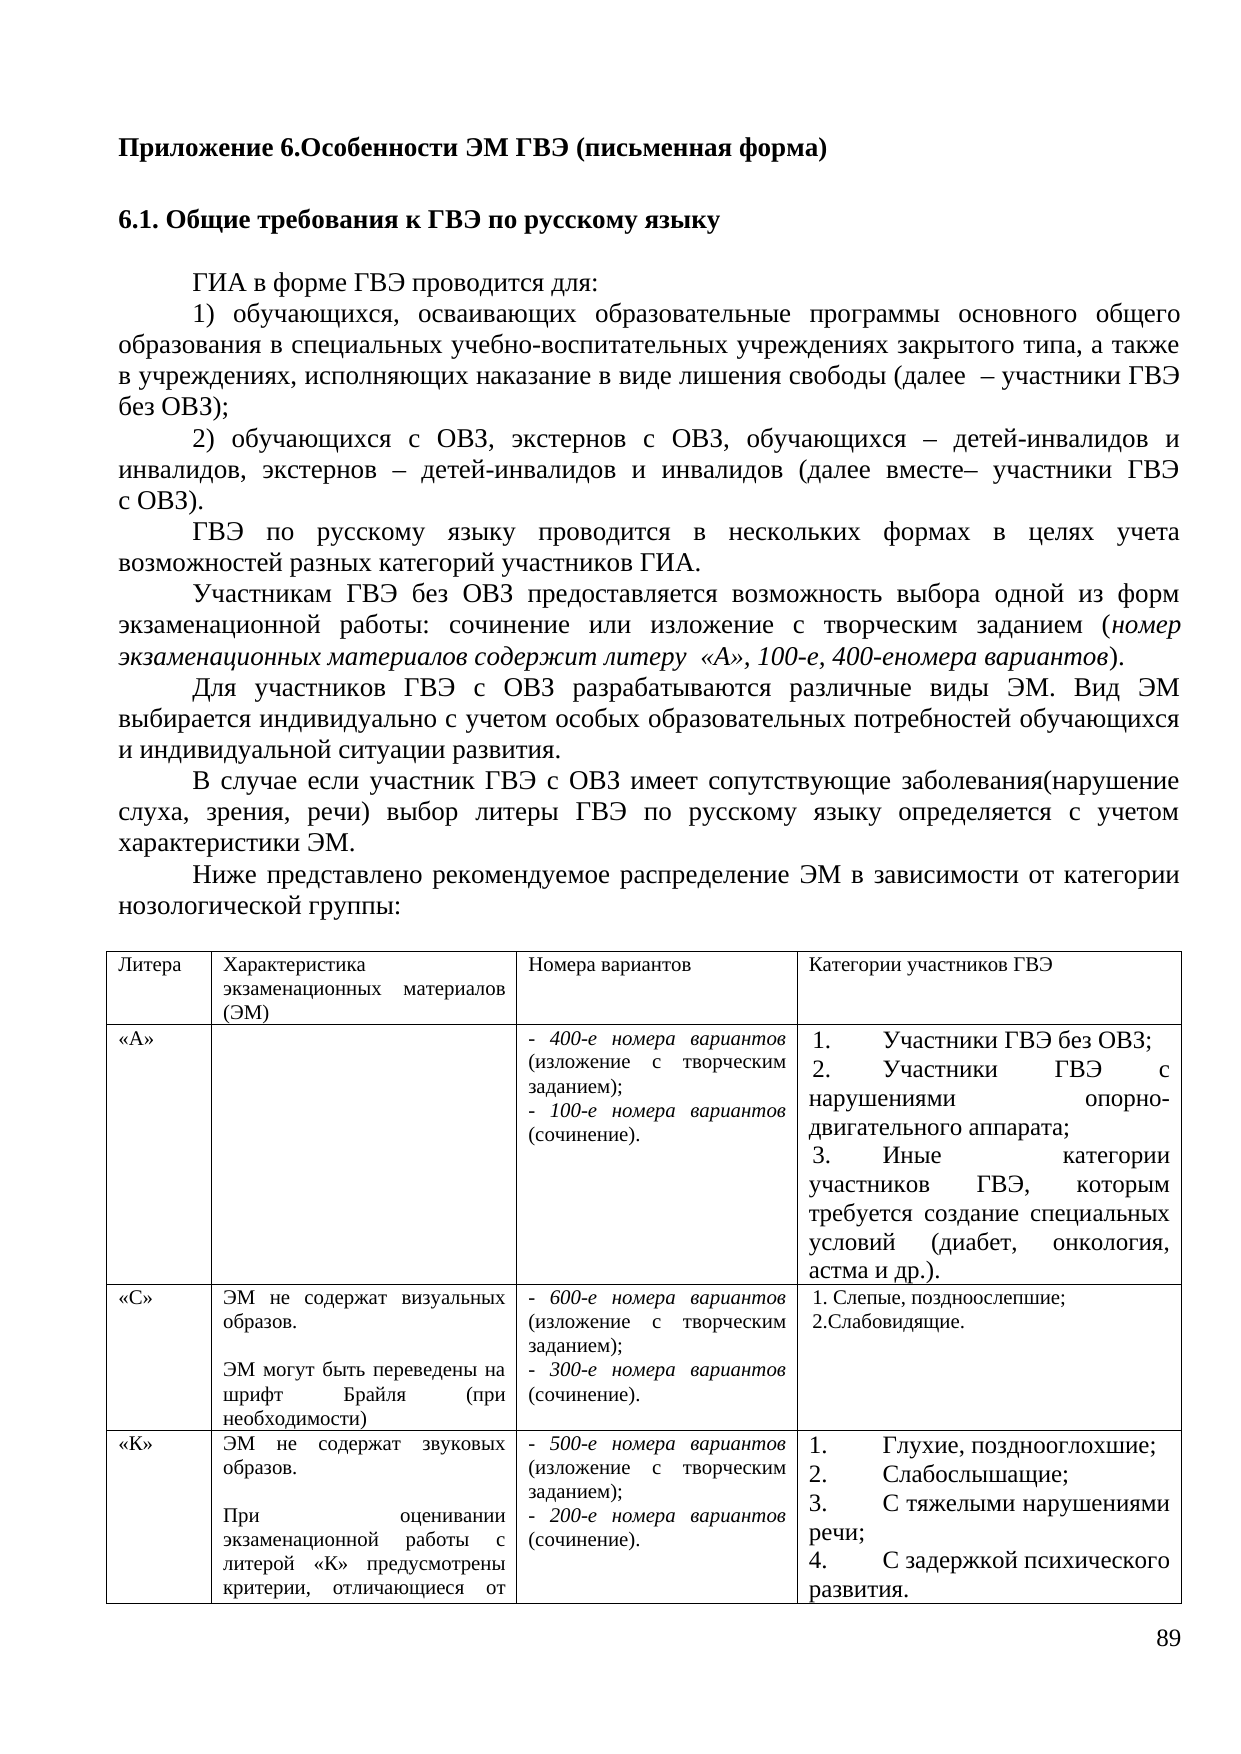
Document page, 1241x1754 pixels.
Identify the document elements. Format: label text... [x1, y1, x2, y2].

text Ниже представлено рекомендуемое распределение ЭМ в зависимости от категории нозологической группы: [118, 858, 1181, 920]
table_header Характеристика экзаменационных материалов (ЭМ) [212, 952, 516, 1024]
table_cell ЭМ не содержат визуальных образов. ЭМ могут быть переведены на шрифт Брайля (при необходимости) [212, 1285, 516, 1429]
table_header Литера [107, 952, 211, 1024]
text 2) обучающихся с ОВЗ, экстернов с ОВЗ, обучающихся – детей-инвалидов и инвалидов, экстернов – детей-инвалидов и инвалидов (далее вместе– участники ГВЭ с ОВЗ). [118, 422, 1181, 515]
text В случае если участник ГВЭ с ОВЗ имеет сопутствующие заболевания(нарушение слуха, зрения, речи) выбор литеры ГВЭ по русскому языку определяется с учетом характеристики ЭМ. [118, 764, 1181, 858]
text Для участников ГВЭ с ОВЗ разрабатываются различные виды ЭМ. Вид ЭМ выбирается индивидуально с учетом особых образовательных потребностей обучающихся и индивидуальной ситуации развития. [118, 671, 1181, 764]
text 1) обучающихся, осваивающих образовательные программы основного общего образования в специальных учебно-воспитательных учреждениях закрытого типа, а также в учреждениях, исполняющих наказание в виде лишения свободы (далее – участники ГВЭ без ОВЗ); [118, 297, 1181, 422]
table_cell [517, 1431, 797, 1603]
text Участникам ГВЭ без ОВЗ предоставляется возможность выбора одной из форм экзаменационной работы: сочинение или изложение с творческим заданием (номер экзаменационных материалов содержит литеру «А», 100-е, 400-еномера вариантов). [118, 577, 1181, 671]
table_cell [798, 1431, 1181, 1603]
table_cell «С» [107, 1285, 211, 1429]
table_cell [212, 1025, 516, 1284]
text ГИА в форме ГВЭ проводится для: [118, 266, 1181, 297]
text ГВЭ по русскому языку проводится в нескольких формах в целях учета возможностей разных категорий участников ГИА. [118, 515, 1181, 577]
subtitle Приложение 6.Особенности ЭМ ГВЭ (письменная форма) [118, 131, 1181, 162]
table_header Номера вариантов [517, 952, 797, 1024]
table_cell 1. Слепые, поздноослепшие; 2.Слабовидящие. [798, 1285, 1181, 1429]
subtitle 6.1. Общие требования к ГВЭ по русскому языку [118, 204, 1181, 235]
table_cell - 600-е номера вариантов (изложение с творческим заданием); - 300-е номера вариантов (сочинение). [517, 1285, 797, 1429]
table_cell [212, 1431, 516, 1603]
table_cell «К» [107, 1431, 211, 1603]
table_cell - 400-е номера вариантов (изложение с творческим заданием); - 100-е номера вариантов (сочинение). [517, 1025, 797, 1284]
table_cell «А» [107, 1025, 211, 1284]
table_header Категории участников ГВЭ [798, 952, 1181, 1024]
table_cell Участники ГВЭ без ОВЗ; Участники ГВЭ с нарушениями опорно-двигательного аппарата; Иные категории участников ГВЭ, которым требуется создание специальных условий (диабет, онкология, астма и др.). [798, 1025, 1181, 1284]
